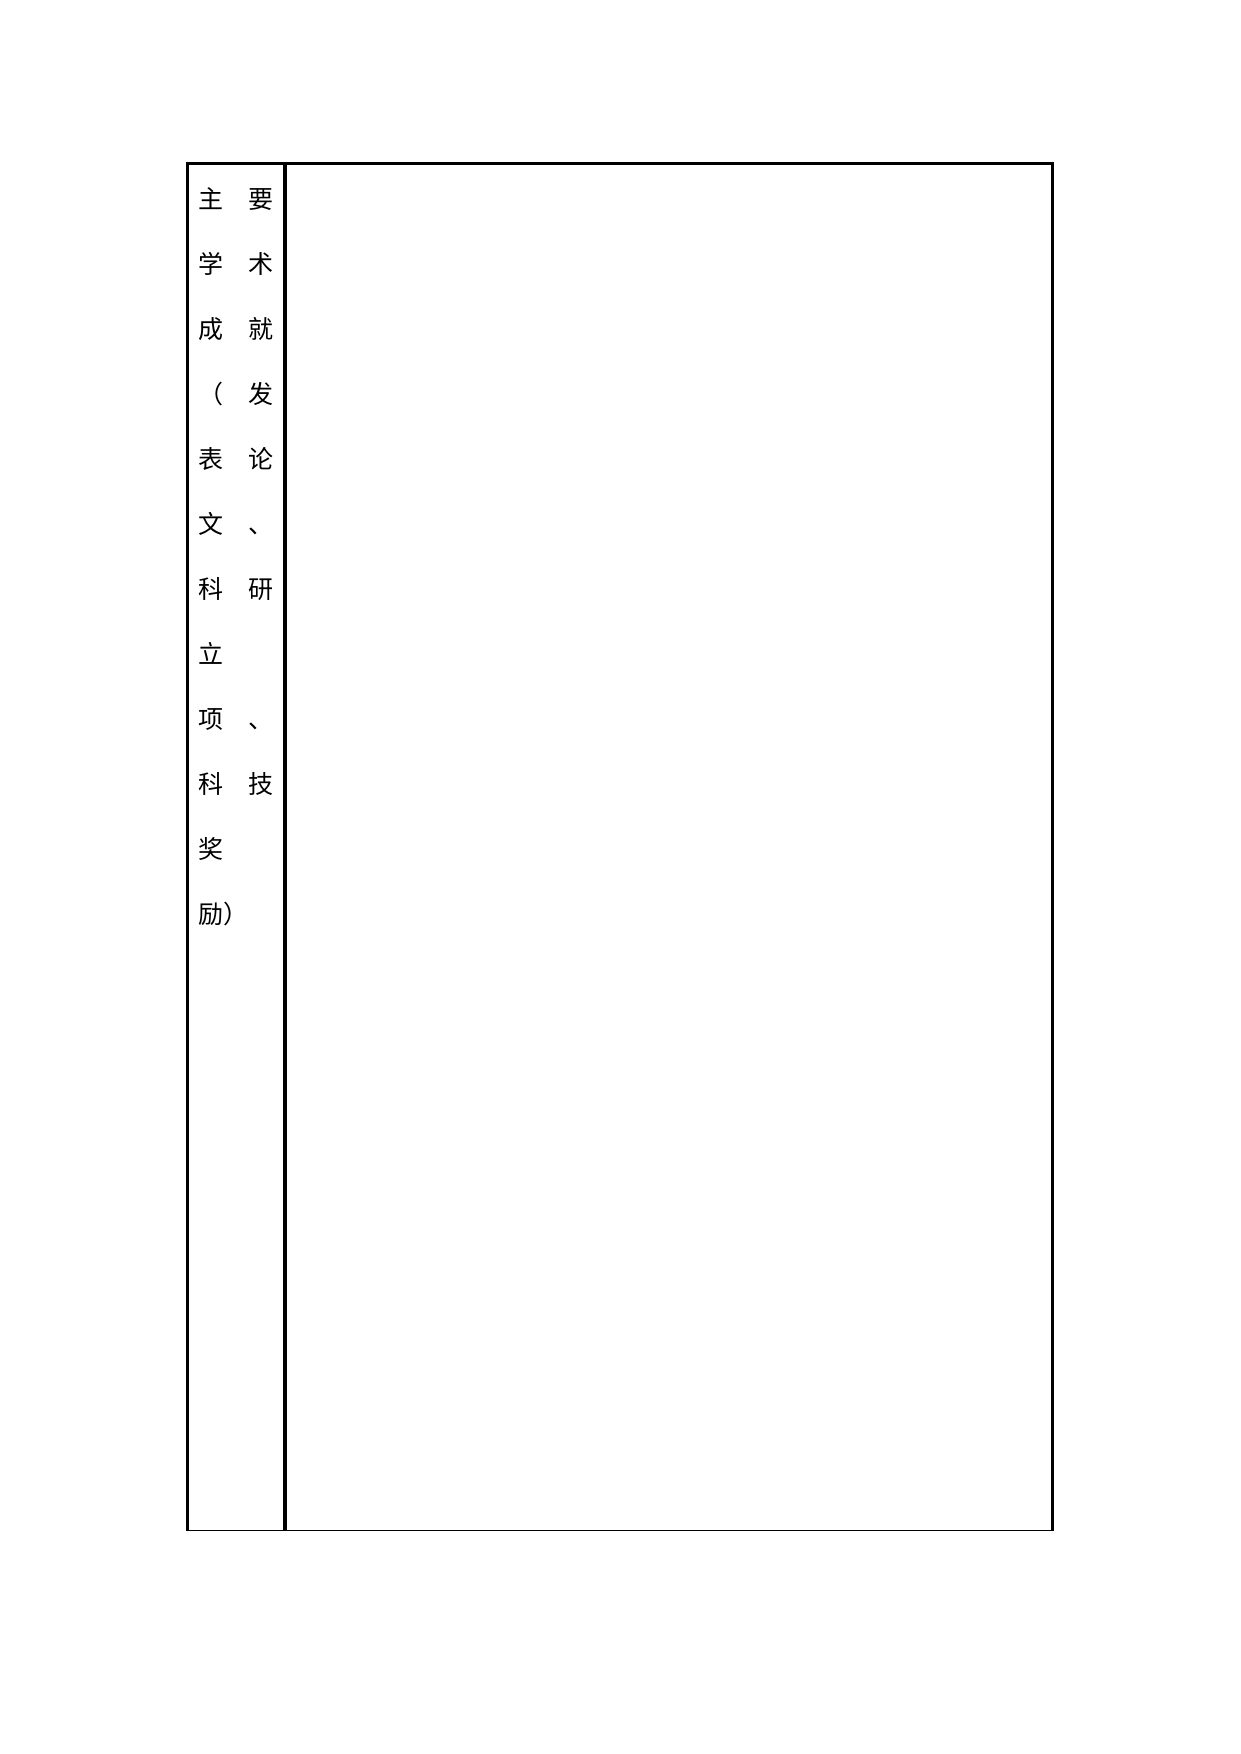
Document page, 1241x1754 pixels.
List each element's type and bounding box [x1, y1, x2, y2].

table_header [189, 165, 283, 1530]
table_header [287, 165, 1051, 1530]
